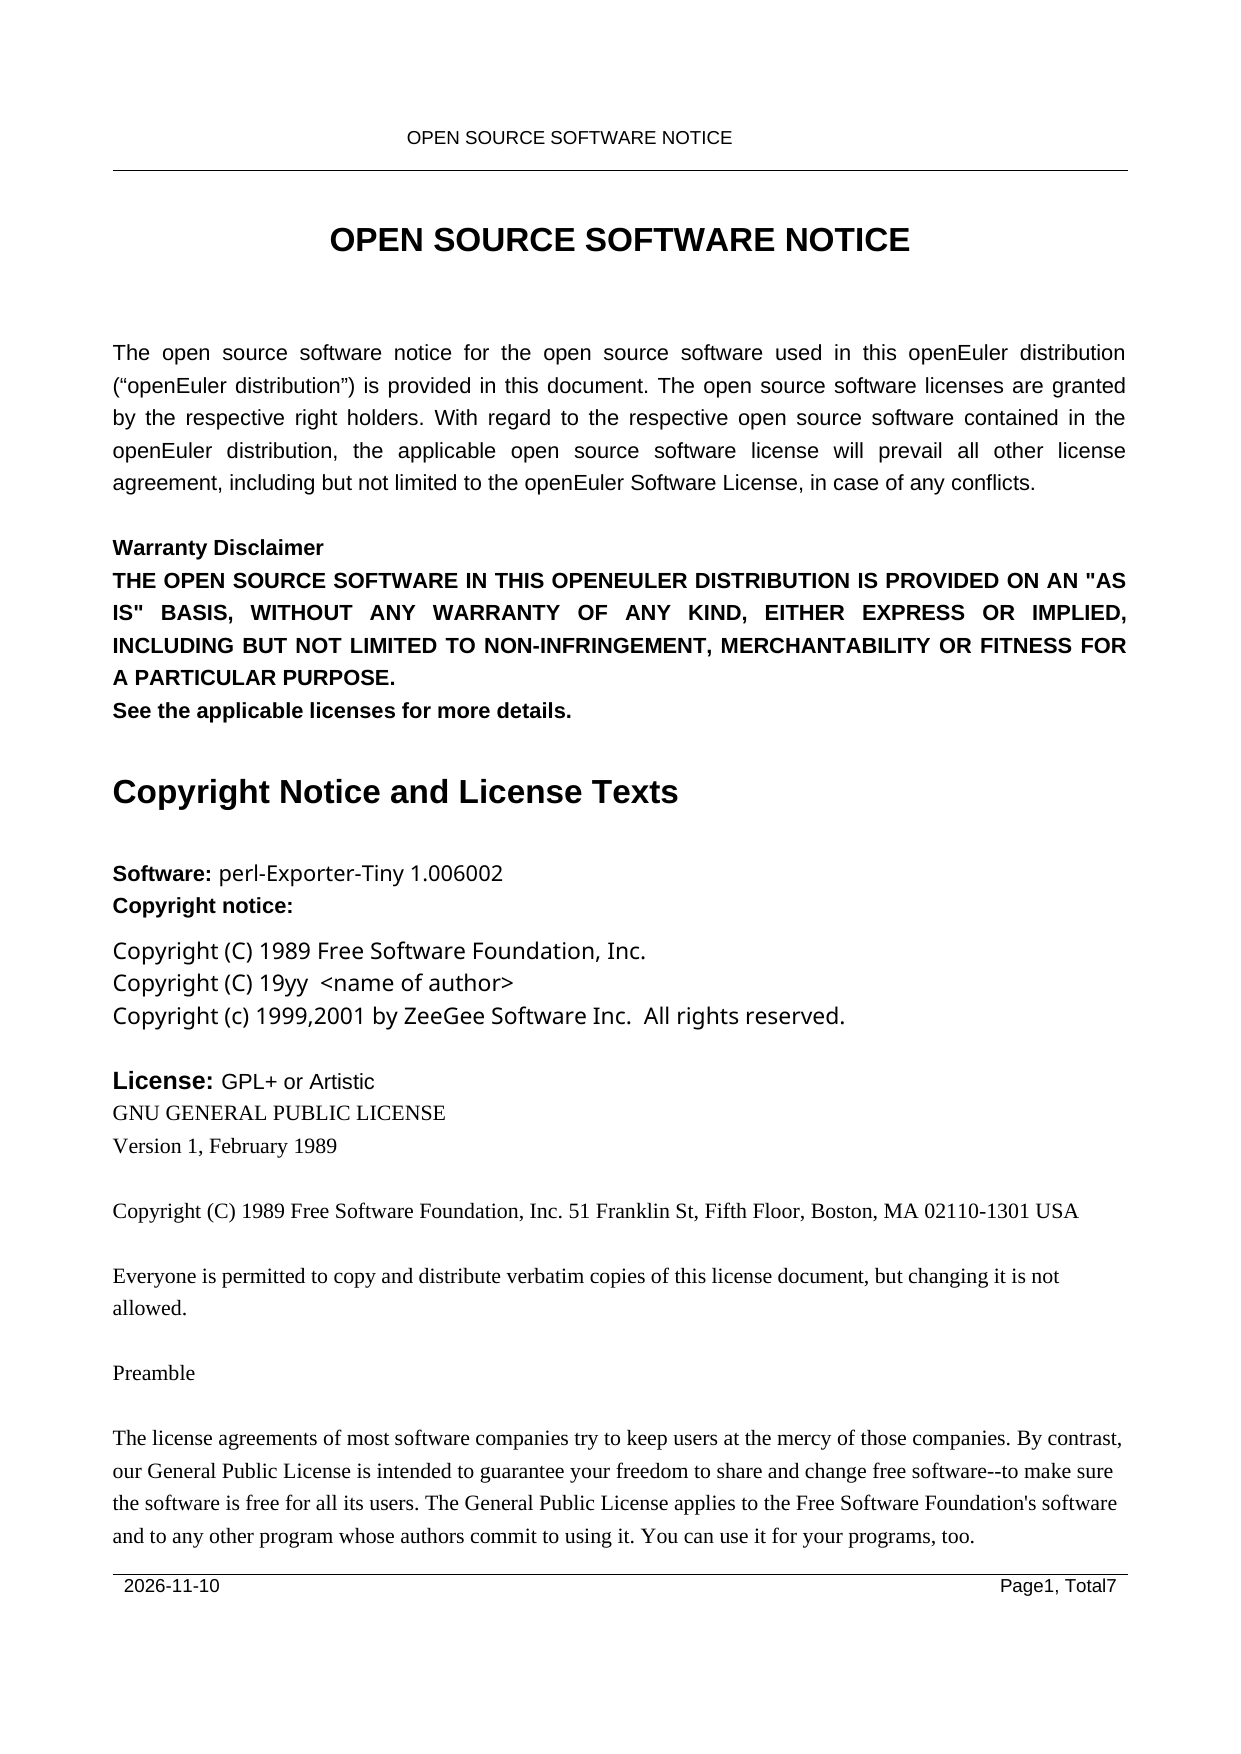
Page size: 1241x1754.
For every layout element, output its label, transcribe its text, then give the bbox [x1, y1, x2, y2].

text The open source software notice for the open source software used in this openEuler distribution (“openEuler distribution”) is provided in this document. The open source software licenses are granted by the respective right holders. With regard to the respective open source software contained in the openEuler distribution, the applicable open source software license will prevail all other license agreement, including but not limited to the openEuler Software License, in case of any conflicts. [112, 336, 1128, 499]
text License: GPL+ or Artistic [112, 1064, 1128, 1096]
text Warranty Disclaimer [112, 531, 1128, 564]
text Copyright (C) 1989 Free Software Foundation, Inc. Copyright (C) 19yy <name of author> Copyright (c) 1999,2001 by ZeeGee Software Inc. All rights reserved. [112, 934, 1128, 1064]
text THE OPEN SOURCE SOFTWARE IN THIS OPENEULER DISTRIBUTION IS PROVIDED ON AN "AS IS" BASIS, WITHOUT ANY WARRANTY OF ANY KIND, EITHER EXPRESS OR IMPLIED, INCLUDING BUT NOT LIMITED TO NON-INFRINGEMENT, MERCHANTABILITY OR FITNESS FOR A PARTICULAR PURPOSE. See the applicable licenses for more details. [112, 564, 1128, 726]
text Copyright notice: [112, 889, 1128, 921]
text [112, 1096, 1128, 1551]
text Copyright Notice and License Texts [112, 759, 1128, 824]
text OPEN SOURCE SOFTWARE NOTICE [112, 206, 1128, 271]
title Software: perl-Exporter-Tiny 1.006002 [112, 856, 1128, 889]
